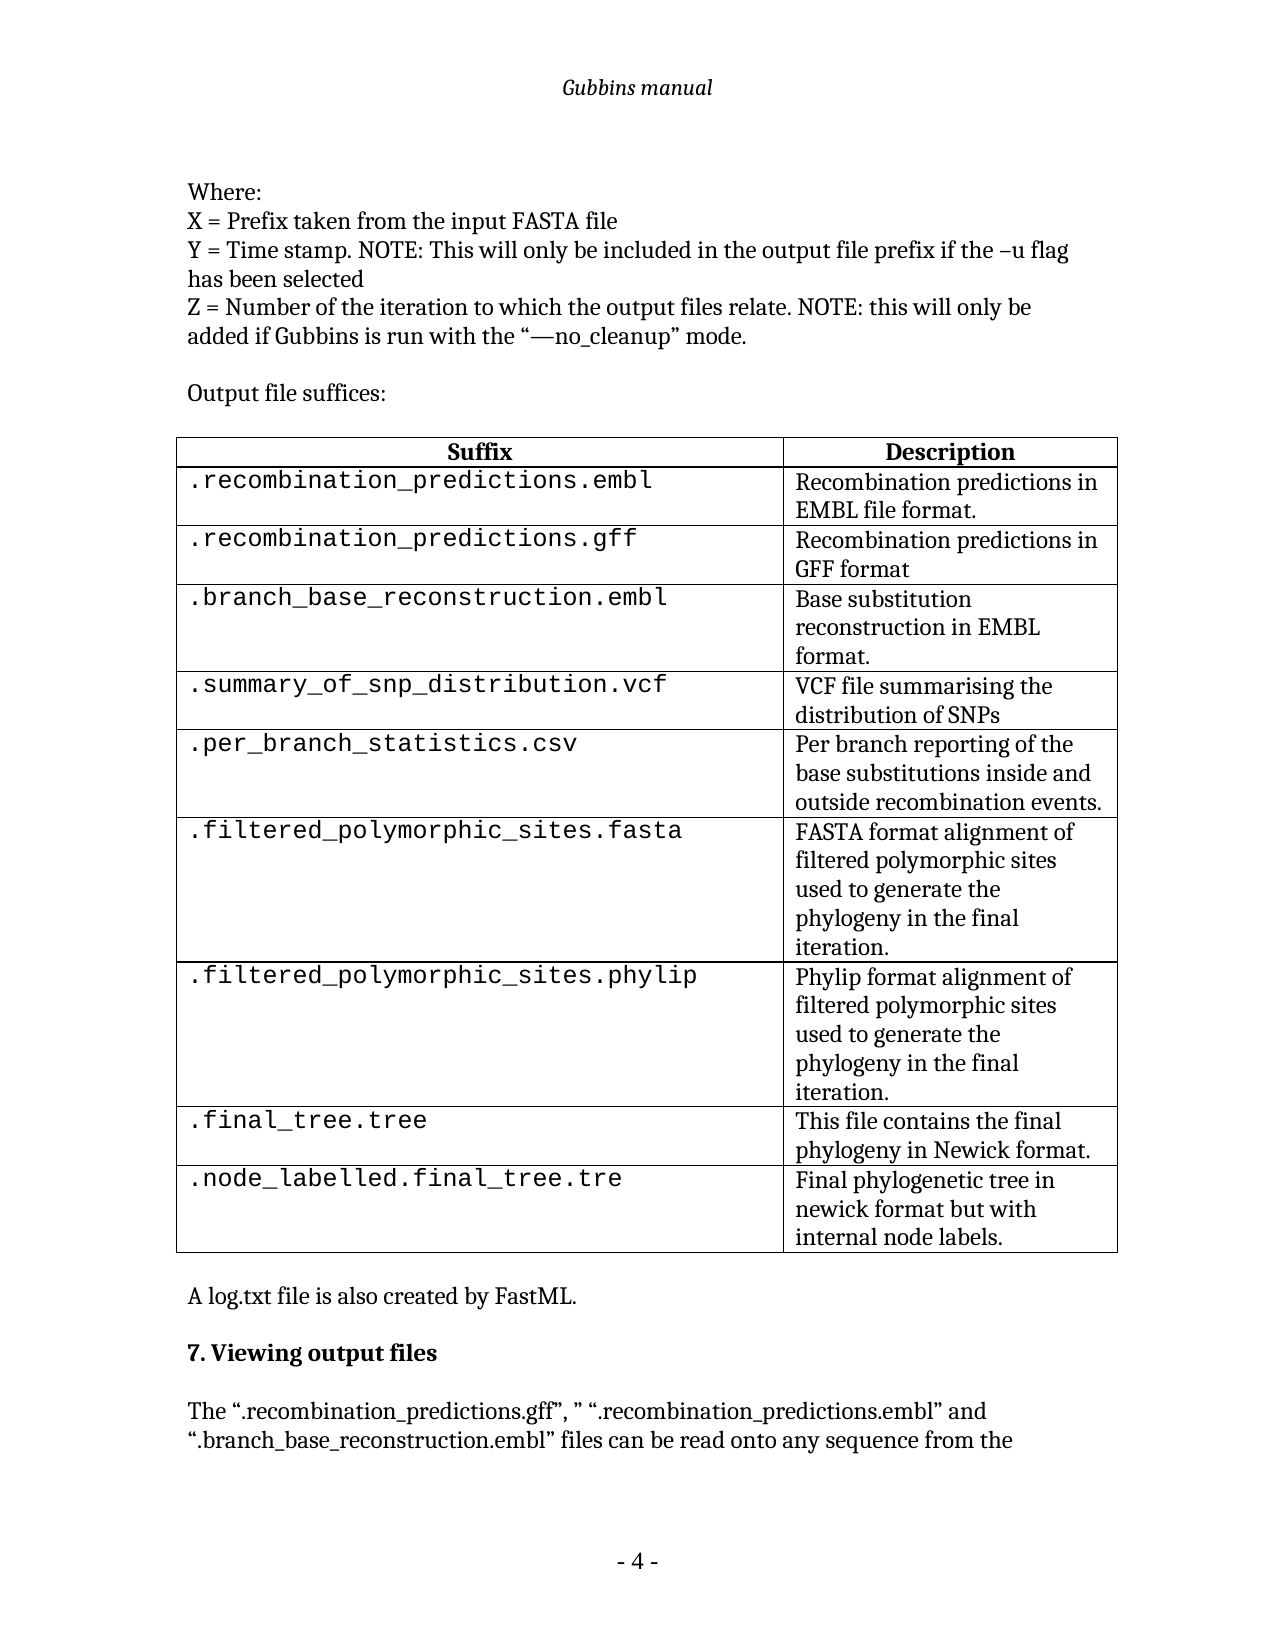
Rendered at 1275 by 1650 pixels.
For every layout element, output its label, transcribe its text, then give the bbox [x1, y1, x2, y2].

table_cell Base substitution reconstruction in EMBL format. [784, 585, 1117, 671]
table_cell VCF file summarising the distribution of SNPs [784, 672, 1117, 729]
table_cell .filtered_polymorphic_sites.fasta [177, 818, 783, 961]
text Y = Time stamp. NOTE: This will only be included in the output file prefix if the –u flag has been selected [187, 236, 1087, 293]
text Where: [187, 178, 1087, 207]
table_cell Per branch reporting of the base substitutions inside and outside recombination events. [784, 730, 1117, 817]
table_cell Recombination predictions in GFF format [784, 526, 1117, 583]
table_cell .node_labelled.final_tree.tre [177, 1166, 783, 1252]
table_cell .summary_of_snp_distribution.vcf [177, 672, 783, 729]
table_header Suffix [177, 438, 783, 466]
table_cell Final phylogenetic tree in newick format but with internal node labels. [784, 1166, 1117, 1252]
table_cell .per_branch_statistics.csv [177, 730, 783, 817]
text Z = Number of the iteration to which the output files relate. NOTE: this will only be added if Gubbins is run with the “—no_cleanup” mode. [187, 293, 1087, 351]
text Output file suffices: [187, 379, 1087, 408]
table_cell FASTA format alignment of filtered polymorphic sites used to generate the phylogeny in the final iteration. [784, 818, 1117, 961]
table_cell .recombination_predictions.gff [177, 526, 783, 583]
text X = Prefix taken from the input FASTA file [187, 207, 1087, 236]
table_cell .filtered_polymorphic_sites.phylip [177, 963, 783, 1106]
table_cell This file contains the final phylogeny in Newick format. [784, 1107, 1117, 1165]
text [187, 1397, 1087, 1454]
table_cell .final_tree.tree [177, 1107, 783, 1165]
table_cell Phylip format alignment of filtered polymorphic sites used to generate the phylogeny in the final iteration. [784, 963, 1117, 1106]
table_cell .recombination_predictions.embl [177, 468, 783, 525]
table_header Description [784, 438, 1117, 466]
table_cell Recombination predictions in EMBL file format. [784, 468, 1117, 525]
text A log.txt file is also created by FastML. [187, 1282, 1087, 1311]
table_cell .branch_base_reconstruction.embl [177, 585, 783, 671]
text 7. Viewing output files [187, 1339, 1087, 1368]
